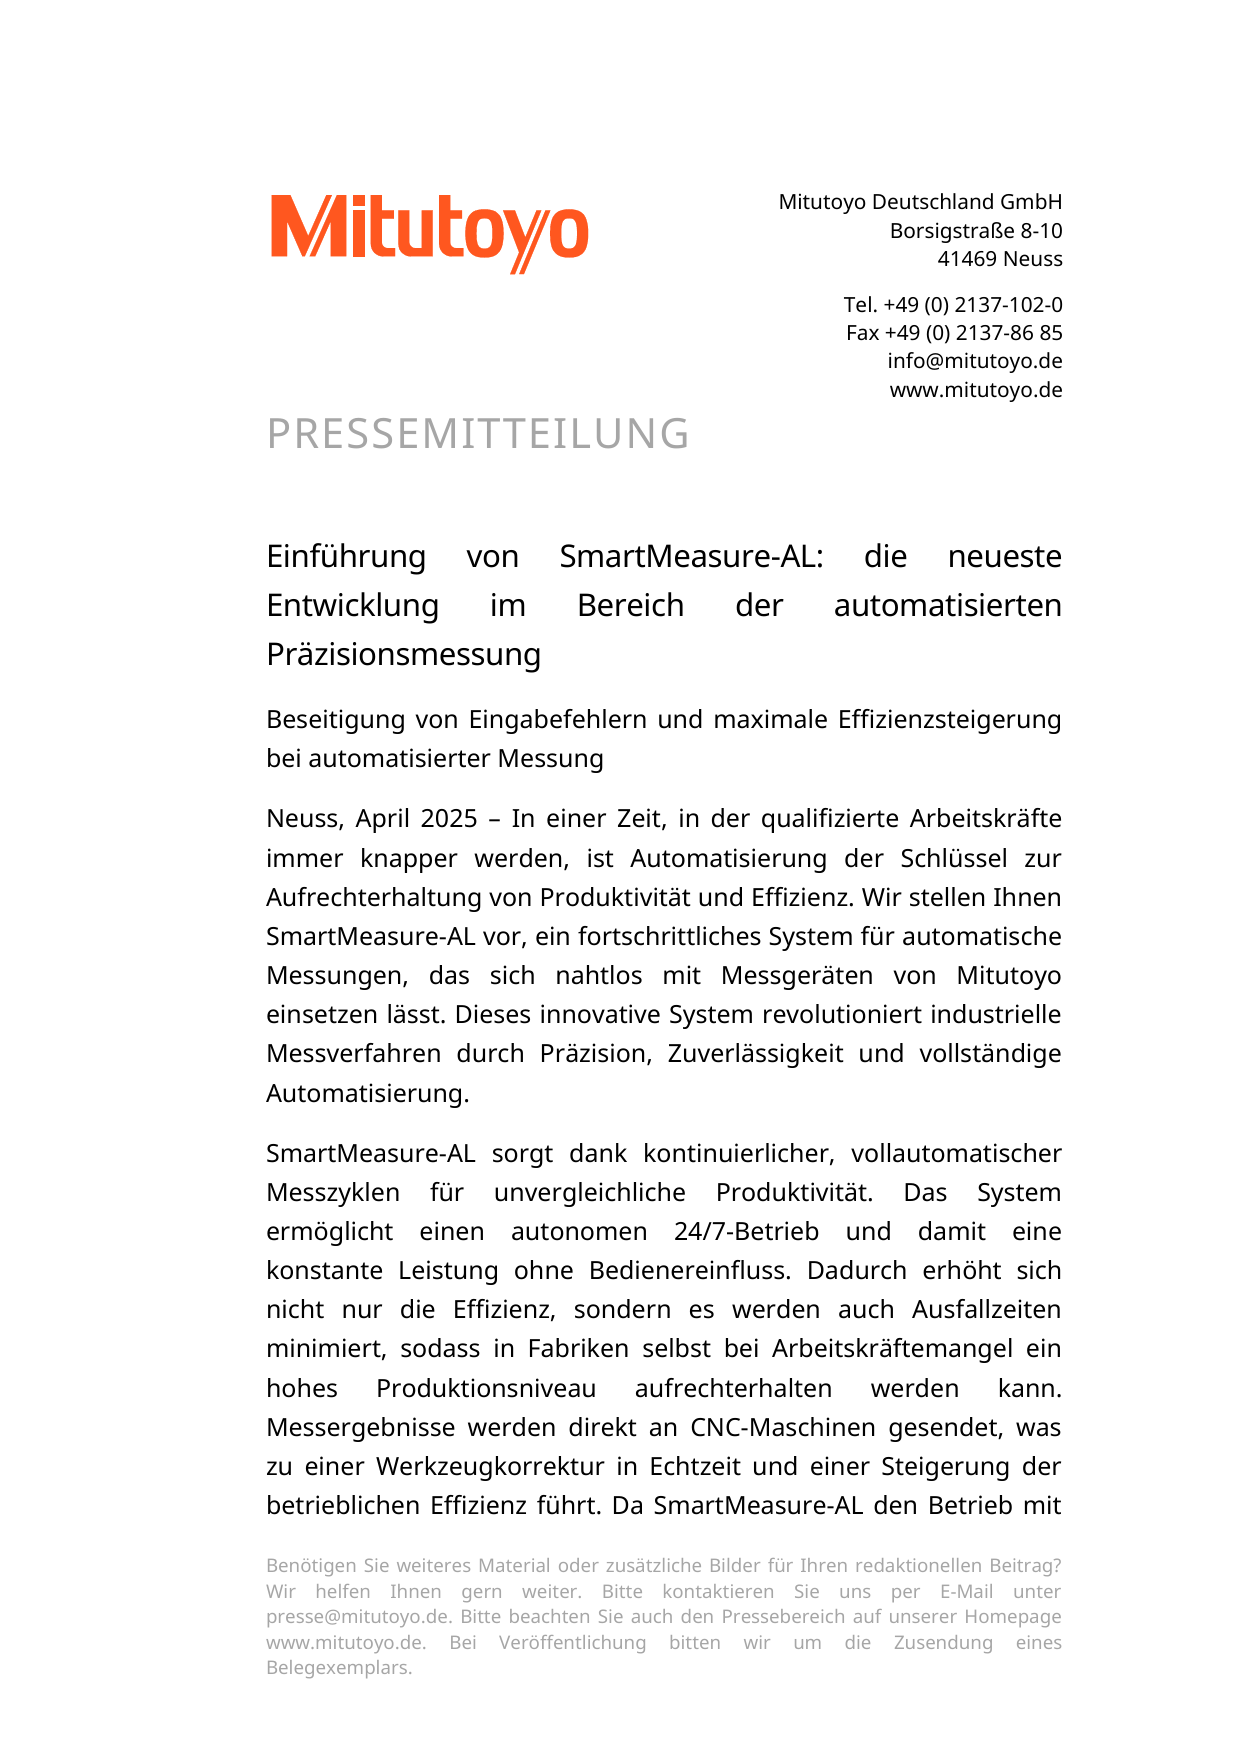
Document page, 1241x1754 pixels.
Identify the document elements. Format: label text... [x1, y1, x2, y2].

text SmartMeasure-AL sorgt dank kontinuierlicher, vollautomatischer Messzyklen für unvergleichliche Produktivität. Das System ermöglicht einen autonomen 24/7-Betrieb und damit eine konstante Leistung ohne Bedienereinfluss. Dadurch erhöht sich nicht nur die Effizienz, sondern es werden auch Ausfallzeiten minimiert, sodass in Fabriken selbst bei Arbeitskräftemangel ein hohes Produktionsniveau aufrechterhalten werden kann. Messergebnisse werden direkt an CNC-Maschinen gesendet, was zu einer Werkzeugkorrektur in Echtzeit und einer Steigerung der betrieblichen Effizienz führt. Da SmartMeasure-AL den Betrieb mit mehreren Paletten unterstützt, werden Workflows optimiert, der Werkstückdurchsatz erhöht und die Gesamtproduktivität von Fabriken deutlich gesteigert. [266, 1135, 1063, 1522]
text Beseitigung von Eingabefehlern und maximale Effizienzsteigerung bei automatisierter Messung [266, 702, 1063, 775]
text Einführung von SmartMeasure-AL: die neueste Entwicklung im Bereich der automatisierten Präzisionsmessung [266, 534, 1063, 675]
text Neuss, April 2025 – In einer Zeit, in der qualifizierte Arbeitskräfte immer knapper werden, ist Automatisierung der Schlüssel zur Aufrechterhaltung von Produktivität und Effizienz. Wir stellen Ihnen SmartMeasure-AL vor, ein fortschrittliches System für automatische Messungen, das sich nahtlos mit Messgeräten von Mitutoyo einsetzen lässt. Dieses innovative System revolutioniert industrielle Messverfahren durch Präzision, Zuverlässigkeit und vollständige Automatisierung. [266, 801, 1063, 1109]
